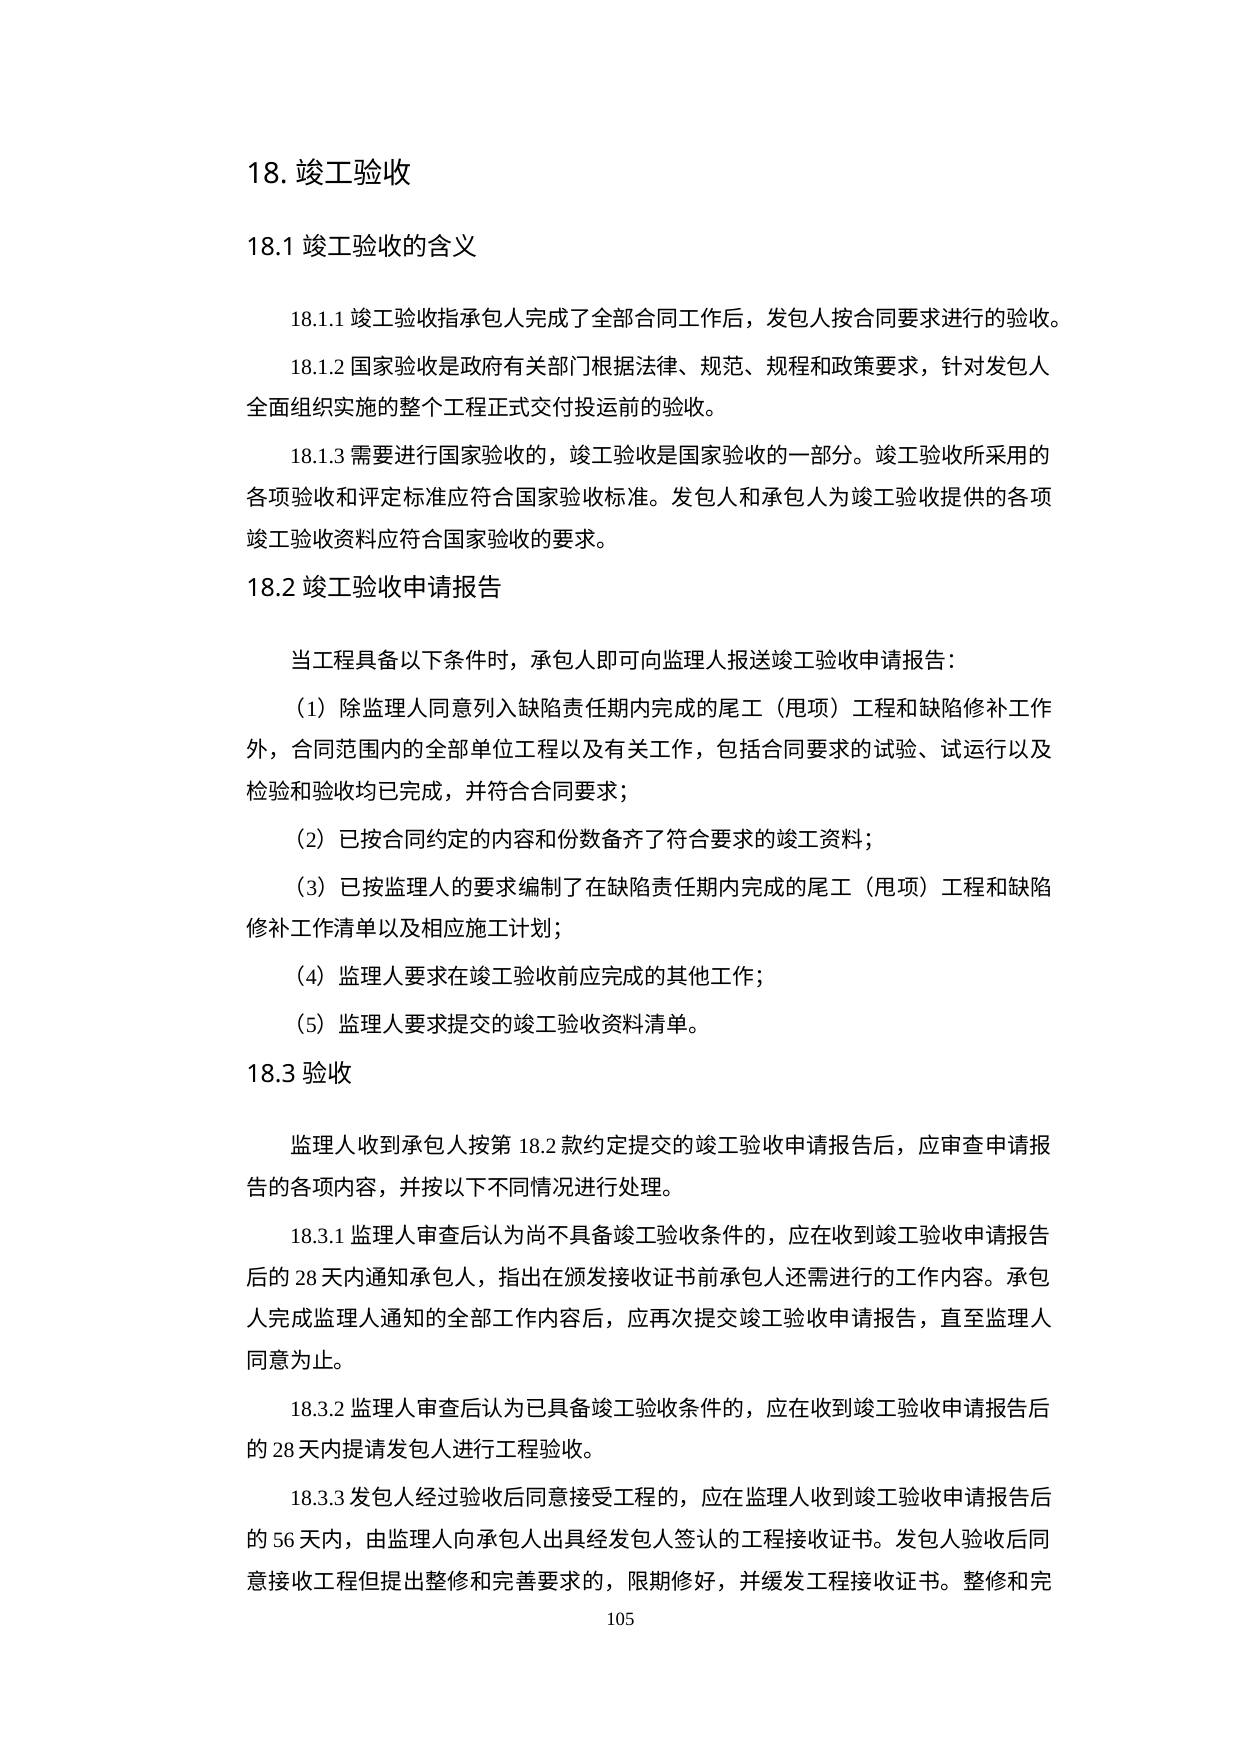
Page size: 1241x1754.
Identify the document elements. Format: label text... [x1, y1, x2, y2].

text （5）监理人要求提交的竣工验收资料清单。 [246, 999, 1053, 1041]
text （1）除监理人同意列入缺陷责任期内完成的尾工（甩项）工程和缺陷修补工作外，合同范围内的全部单位工程以及有关工作，包括合同要求的试验、试运行以及检验和验收均已完成，并符合合同要求； [246, 683, 1053, 808]
text 18.1.3 需要进行国家验收的，竣工验收是国家验收的一部分。竣工验收所采用的各项验收和评定标准应符合国家验收标准。发包人和承包人为竣工验收提供的各项竣工验收资料应符合国家验收的要求。 [246, 430, 1053, 555]
text （4）监理人要求在竣工验收前应完成的其他工作； [246, 951, 1053, 993]
text 18.1.1 竣工验收指承包人完成了全部合同工作后，发包人按合同要求进行的验收。 [246, 293, 1053, 334]
text 18. 竣工验收 [246, 150, 1053, 192]
text 18.3.2 监理人审查后认为已具备竣工验收条件的，应在收到竣工验收申请报告后的28天内提请发包人进行工程验收。 [246, 1383, 1053, 1466]
text （3）已按监理人的要求编制了在缺陷责任期内完成的尾工（甩项）工程和缺陷修补工作清单以及相应施工计划； [246, 862, 1053, 945]
text 18.1 竣工验收的含义 [246, 226, 1053, 262]
text 18.3.1 监理人审查后认为尚不具备竣工验收条件的，应在收到竣工验收申请报告后的28天内通知承包人，指出在颁发接收证书前承包人还需进行的工作内容。承包人完成监理人通知的全部工作内容后，应再次提交竣工验收申请报告，直至监理人同意为止。 [246, 1210, 1053, 1377]
text 当工程具备以下条件时，承包人即可向监理人报送竣工验收申请报告： [246, 635, 1053, 676]
text 18.3 验收 [246, 1053, 1053, 1090]
text 监理人收到承包人按第18.2款约定提交的竣工验收申请报告后，应审查申请报告的各项内容，并按以下不同情况进行处理。 [246, 1120, 1053, 1204]
text （2）已按合同约定的内容和份数备齐了符合要求的竣工资料； [246, 814, 1053, 856]
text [246, 1472, 1053, 1597]
text 18.2 竣工验收申请报告 [246, 568, 1053, 604]
text 18.1.2 国家验收是政府有关部门根据法律、规范、规程和政策要求，针对发包人全面组织实施的整个工程正式交付投运前的验收。 [246, 341, 1053, 424]
